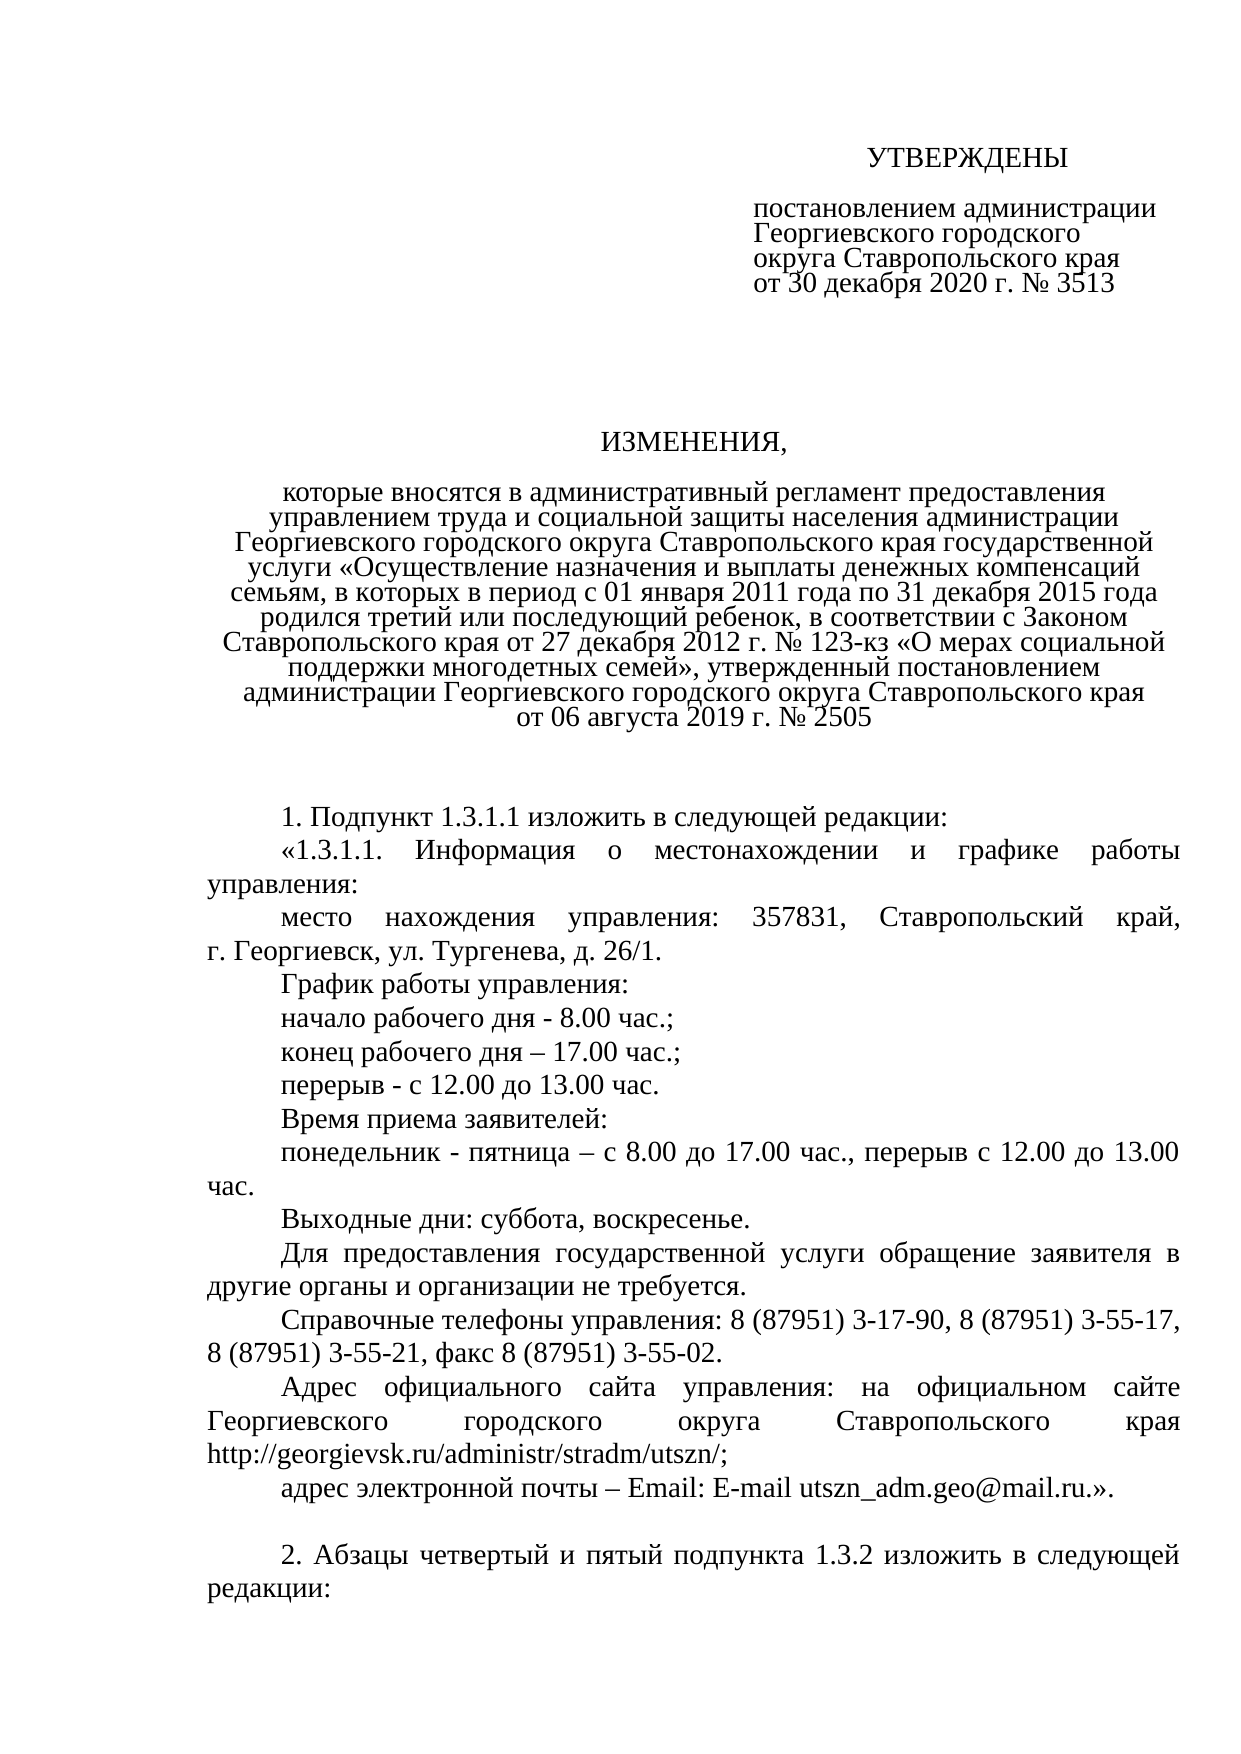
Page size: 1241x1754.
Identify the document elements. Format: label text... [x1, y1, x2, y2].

text постановлением администрации [207, 198, 1181, 223]
text от 06 августа 2019 г. № 2505 [207, 707, 1181, 732]
text Георгиевского городского [207, 223, 1181, 248]
text Справочные телефоны управления: 8 (87951) 3-17-90, 8 (87951) 3-55-17, 8 (87951) 3-55-21, факс 8 (87951) 3-55-02. [207, 1302, 1181, 1369]
text Выходные дни: суббота, воскресенье. [207, 1201, 1181, 1235]
text Георгиевского городского округа Ставропольского края государственной услуги «Осуществление назначения и выплаты денежных компенсаций [207, 532, 1181, 582]
text График работы управления: [207, 967, 1181, 1000]
text «1.3.1.1. Информация о местонахождении и графике работы управления: [207, 832, 1181, 899]
text Ставропольского края от 27 декабря 2012 г. № 123-кз «О мерах социальной поддержки многодетных семей», утвержденный постановлением [207, 632, 1181, 682]
text администрации Георгиевского городского округа Ставропольского края [207, 682, 1181, 707]
text 2. Абзацы четвертый и пятый подпункта 1.3.2 изложить в следующей редакции: [207, 1537, 1181, 1604]
text от 30 декабря 2020 г. № 3513 [207, 273, 1181, 298]
text УТВЕРЖДЕНЫ [207, 148, 984, 173]
text перерыв - с 12.00 до 13.00 час. [207, 1067, 1181, 1101]
text понедельник - пятница – с 8.00 до 17.00 час., перерыв с 12.00 до 13.00 час. [207, 1134, 1181, 1201]
text которые вносятся в административный регламент предоставления [207, 482, 1181, 507]
text 1. Подпункт 1.3.1.1 изложить в следующей редакции: [207, 799, 1181, 832]
text Адрес официального сайта управления: на официальном сайте Георгиевского городского округа Ставропольского края http://georgievsk.ru/administr/stradm/utszn/; [207, 1369, 1181, 1470]
text ИЗМЕНЕНИЯ, [207, 432, 1181, 457]
text округа Ставропольского края [207, 248, 1181, 273]
text Для предоставления государственной услуги обращение заявителя в другие органы и организации не требуется. [207, 1235, 1181, 1302]
text начало рабочего дня - 8.00 час.; [207, 1000, 1181, 1034]
text УТВЕРЖДЕНЫ [1001, 148, 1181, 173]
text Время приема заявителей: [207, 1101, 1181, 1134]
text управлением труда и социальной защиты населения администрации [207, 507, 1181, 532]
text семьям, в которых в период с 01 января 2011 года по 31 декабря 2015 года родился третий или последующий ребенок, в соответствии с Законом [207, 582, 1181, 632]
text конец рабочего дня – 17.00 час.; [207, 1034, 1181, 1067]
text адрес электронной почты – Email: E-mail utszn_adm.geo@mail.ru.». [207, 1470, 1181, 1503]
text место нахождения управления: 357831, Ставропольский край, г. Георгиевск, ул. Тургенева, д. 26/1. [207, 899, 1181, 967]
